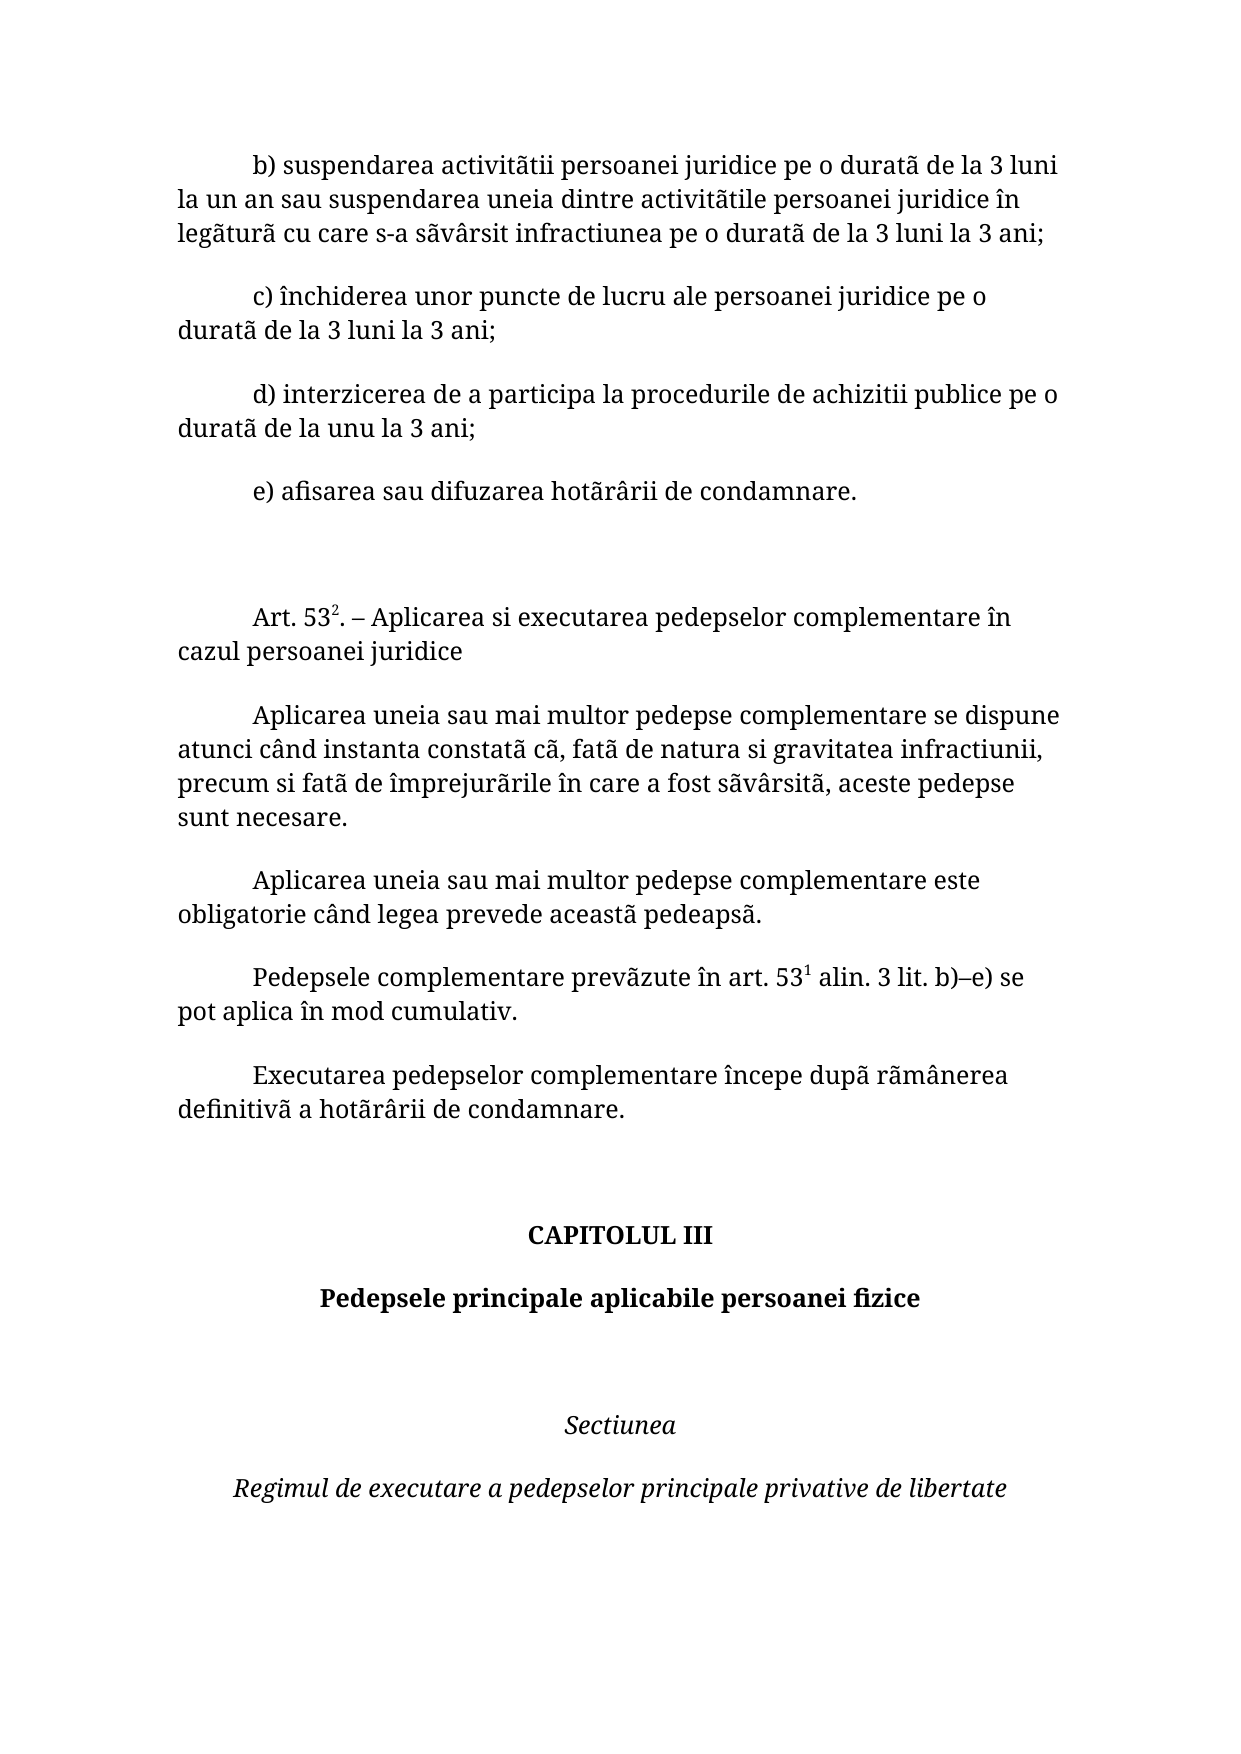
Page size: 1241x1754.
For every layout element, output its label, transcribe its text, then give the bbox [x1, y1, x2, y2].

text Pedepsele principale aplicabile persoanei fizice [177, 1281, 1063, 1315]
text Sectiunea [177, 1407, 1063, 1442]
text Aplicarea uneia sau mai multor pedepse complementare se dispune atunci când instanta constatã cã, fatã de natura si gravitatea infractiunii, precum si fatã de împrejurãrile în care a fost sãvârsitã, aceste pedepse sunt necesare. [177, 697, 1063, 833]
text Regimul de executare a pedepselor principale privative de libertate [177, 1471, 1063, 1505]
text CAPITOLUL III [177, 1218, 1063, 1252]
text Art. 532. – Aplicarea si executarea pedepselor complementare în cazul persoanei juridice [177, 600, 1063, 668]
text c) închiderea unor puncte de lucru ale persoanei juridice pe o duratã de la 3 luni la 3 ani; [177, 279, 1063, 347]
text e) afisarea sau difuzarea hotãrârii de condamnare. [177, 473, 1063, 508]
text Aplicarea uneia sau mai multor pedepse complementare este obligatorie când legea prevede aceastã pedeapsã. [177, 863, 1063, 931]
text b) suspendarea activitãtii persoanei juridice pe o duratã de la 3 luni la un an sau suspendarea uneia dintre activitãtile persoanei juridice în legãturã cu care s-a sãvârsit infractiunea pe o duratã de la 3 luni la 3 ani; [177, 148, 1063, 250]
text d) interzicerea de a participa la procedurile de achizitii publice pe o duratã de la unu la 3 ani; [177, 376, 1063, 444]
text Executarea pedepselor complementare începe dupã rãmânerea definitivã a hotãrârii de condamnare. [177, 1057, 1063, 1125]
text Pedepsele complementare prevãzute în art. 531 alin. 3 lit. b)–e) se pot aplica în mod cumulativ. [177, 960, 1063, 1028]
